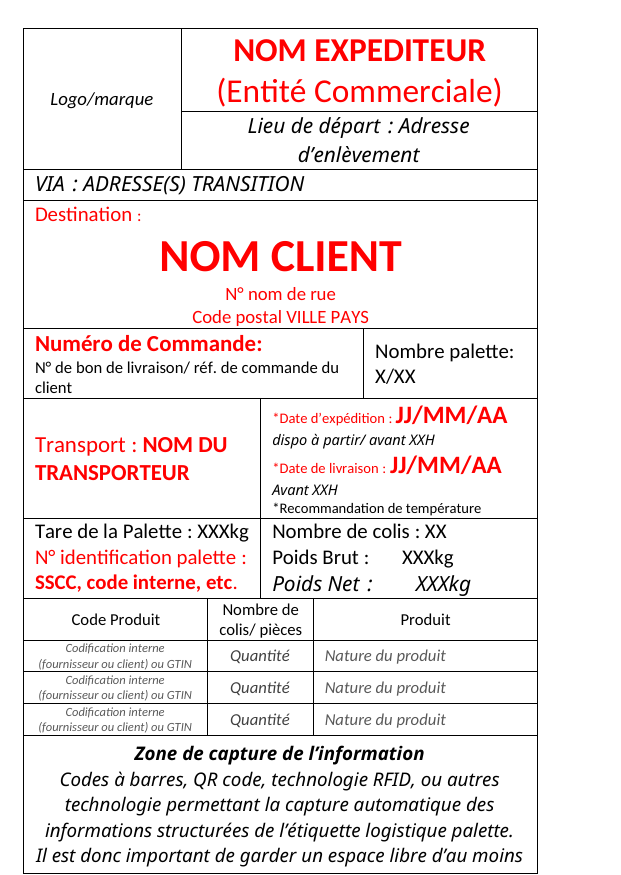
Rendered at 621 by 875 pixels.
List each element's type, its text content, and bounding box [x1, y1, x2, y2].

table_header NOM EXPEDITEUR (Entité Commerciale) [182, 29, 537, 111]
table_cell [24, 736, 537, 873]
table_cell Transport : NOM DU TRANSPORTEUR [24, 399, 260, 518]
table_cell Nombre de colis/ pièces [208, 599, 313, 639]
table_cell Nature du produit [314, 641, 537, 671]
table_cell Codification interne (fournisseur ou client) ou GTIN [24, 641, 207, 671]
table_cell Codification interne (fournisseur ou client) ou GTIN [24, 704, 207, 734]
table_cell Numéro de Commande: N° de bon de livraison/ réf. de commande du client [24, 329, 363, 398]
table_cell Quantité [208, 672, 313, 703]
table_cell Quantité [208, 641, 313, 671]
table_cell Lieu de départ : Adresse d’enlèvement [182, 112, 537, 168]
table_cell Code Produit [24, 599, 207, 639]
table_cell Nombre de colis : XX Poids Brut : XXXkg Poids Net : XXXkg [261, 519, 537, 598]
table_cell Nombre palette: X/XX [364, 329, 537, 398]
table_cell Nature du produit [314, 704, 537, 734]
table_cell VIA : ADRESSE(S) TRANSITION [24, 170, 537, 200]
table_cell Destination : NOM CLIENT N° nom de rue Code postal VILLE PAYS [24, 201, 537, 328]
table_cell Codification interne (fournisseur ou client) ou GTIN [24, 672, 207, 703]
table_cell *Date d’expédition : JJ/MM/AA dispo à partir/ avant XXH *Date de livraison : JJ/MM/AA Avant XXH *Recommandation de température [261, 399, 537, 518]
table_header Logo/marque [24, 29, 181, 168]
table_cell Nature du produit [314, 672, 537, 703]
table_cell Quantité [208, 704, 313, 734]
table_cell Produit [314, 599, 537, 639]
table_cell Tare de la Palette : XXXkg N° identification palette : SSCC, code interne, etc. [24, 519, 260, 598]
